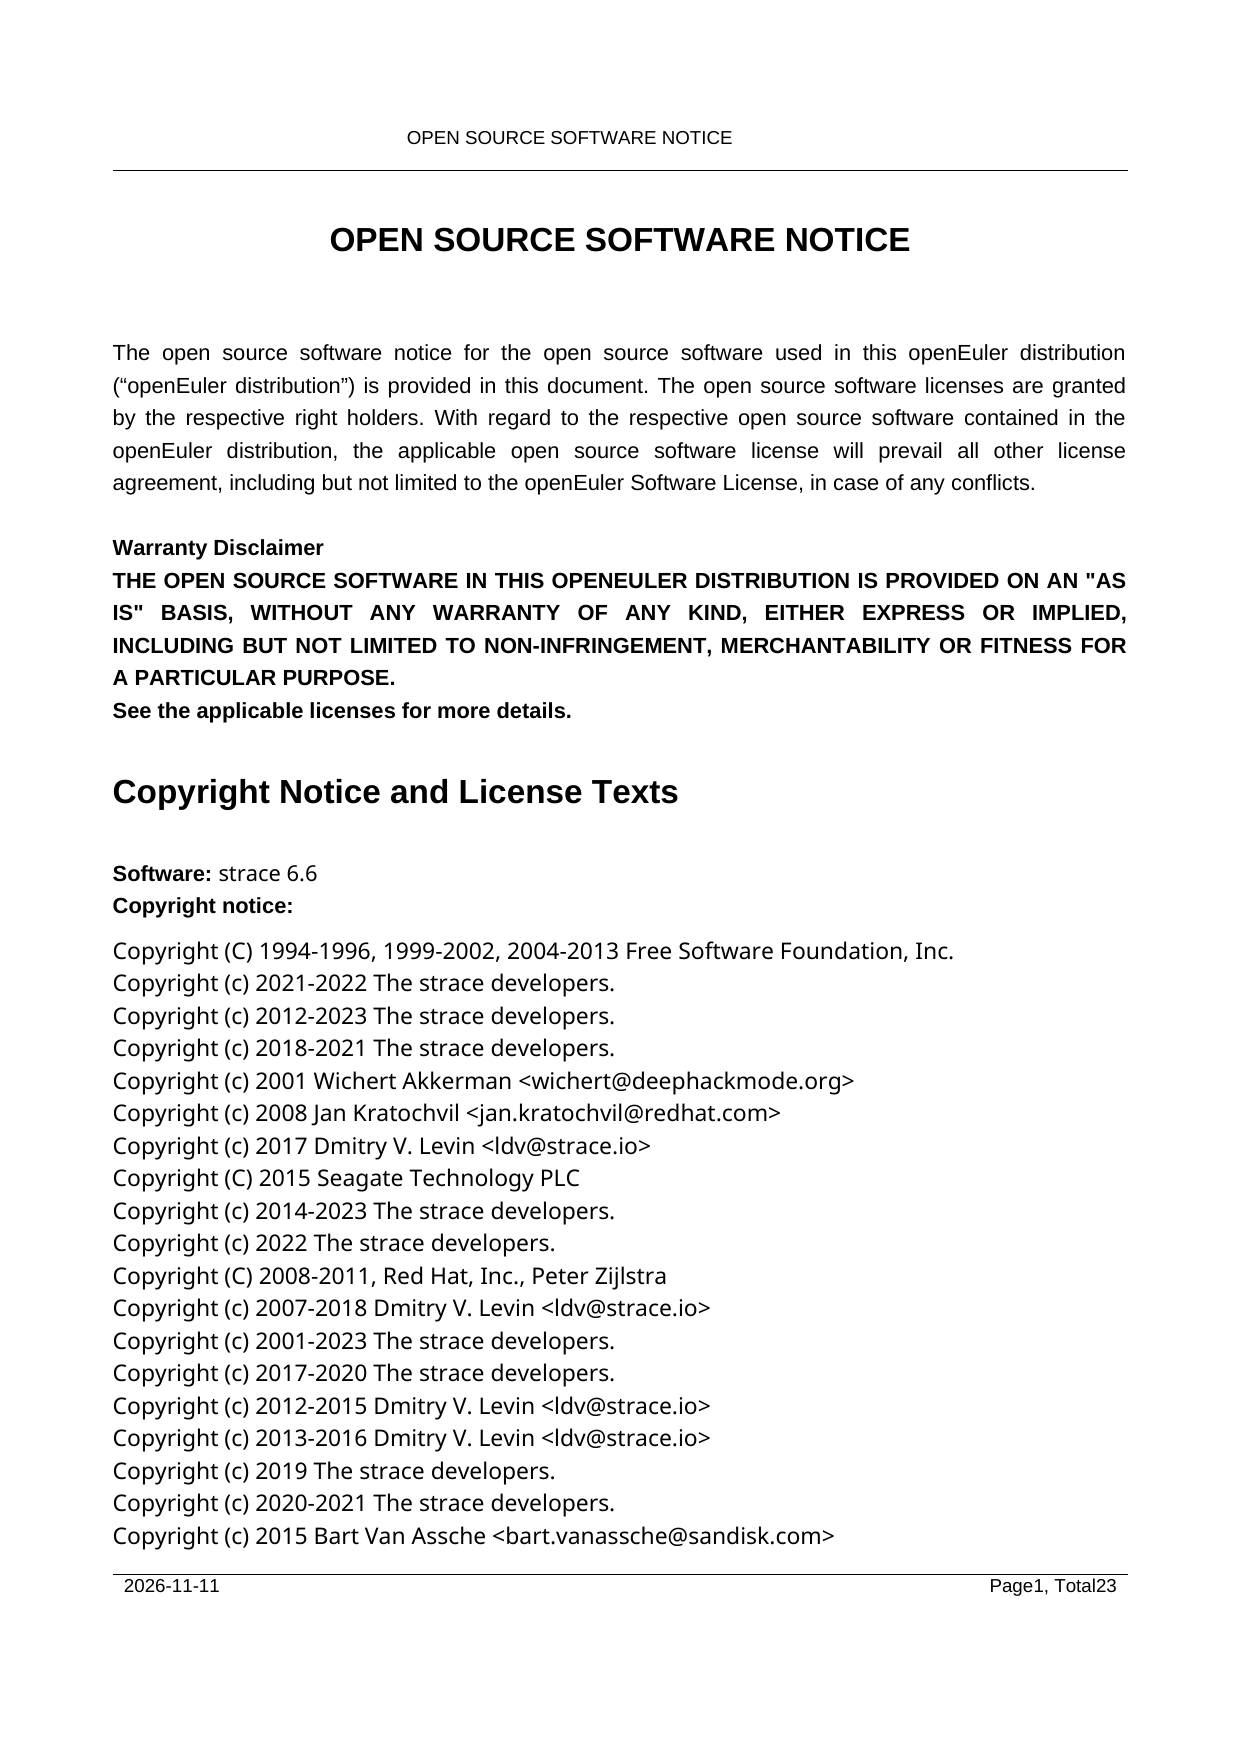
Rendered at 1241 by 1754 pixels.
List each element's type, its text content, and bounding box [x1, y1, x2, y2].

text Copyright notice: [112, 889, 1128, 921]
text Warranty Disclaimer [112, 531, 1128, 564]
text The open source software notice for the open source software used in this openEuler distribution (“openEuler distribution”) is provided in this document. The open source software licenses are granted by the respective right holders. With regard to the respective open source software contained in the openEuler distribution, the applicable open source software license will prevail all other license agreement, including but not limited to the openEuler Software License, in case of any conflicts. [112, 336, 1128, 499]
text THE OPEN SOURCE SOFTWARE IN THIS OPENEULER DISTRIBUTION IS PROVIDED ON AN "AS IS" BASIS, WITHOUT ANY WARRANTY OF ANY KIND, EITHER EXPRESS OR IMPLIED, INCLUDING BUT NOT LIMITED TO NON-INFRINGEMENT, MERCHANTABILITY OR FITNESS FOR A PARTICULAR PURPOSE. See the applicable licenses for more details. [112, 564, 1128, 726]
text OPEN SOURCE SOFTWARE NOTICE [112, 206, 1128, 271]
title Software: strace 6.6 [112, 856, 1128, 889]
text Copyright Notice and License Texts [112, 759, 1128, 824]
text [112, 934, 1128, 1551]
